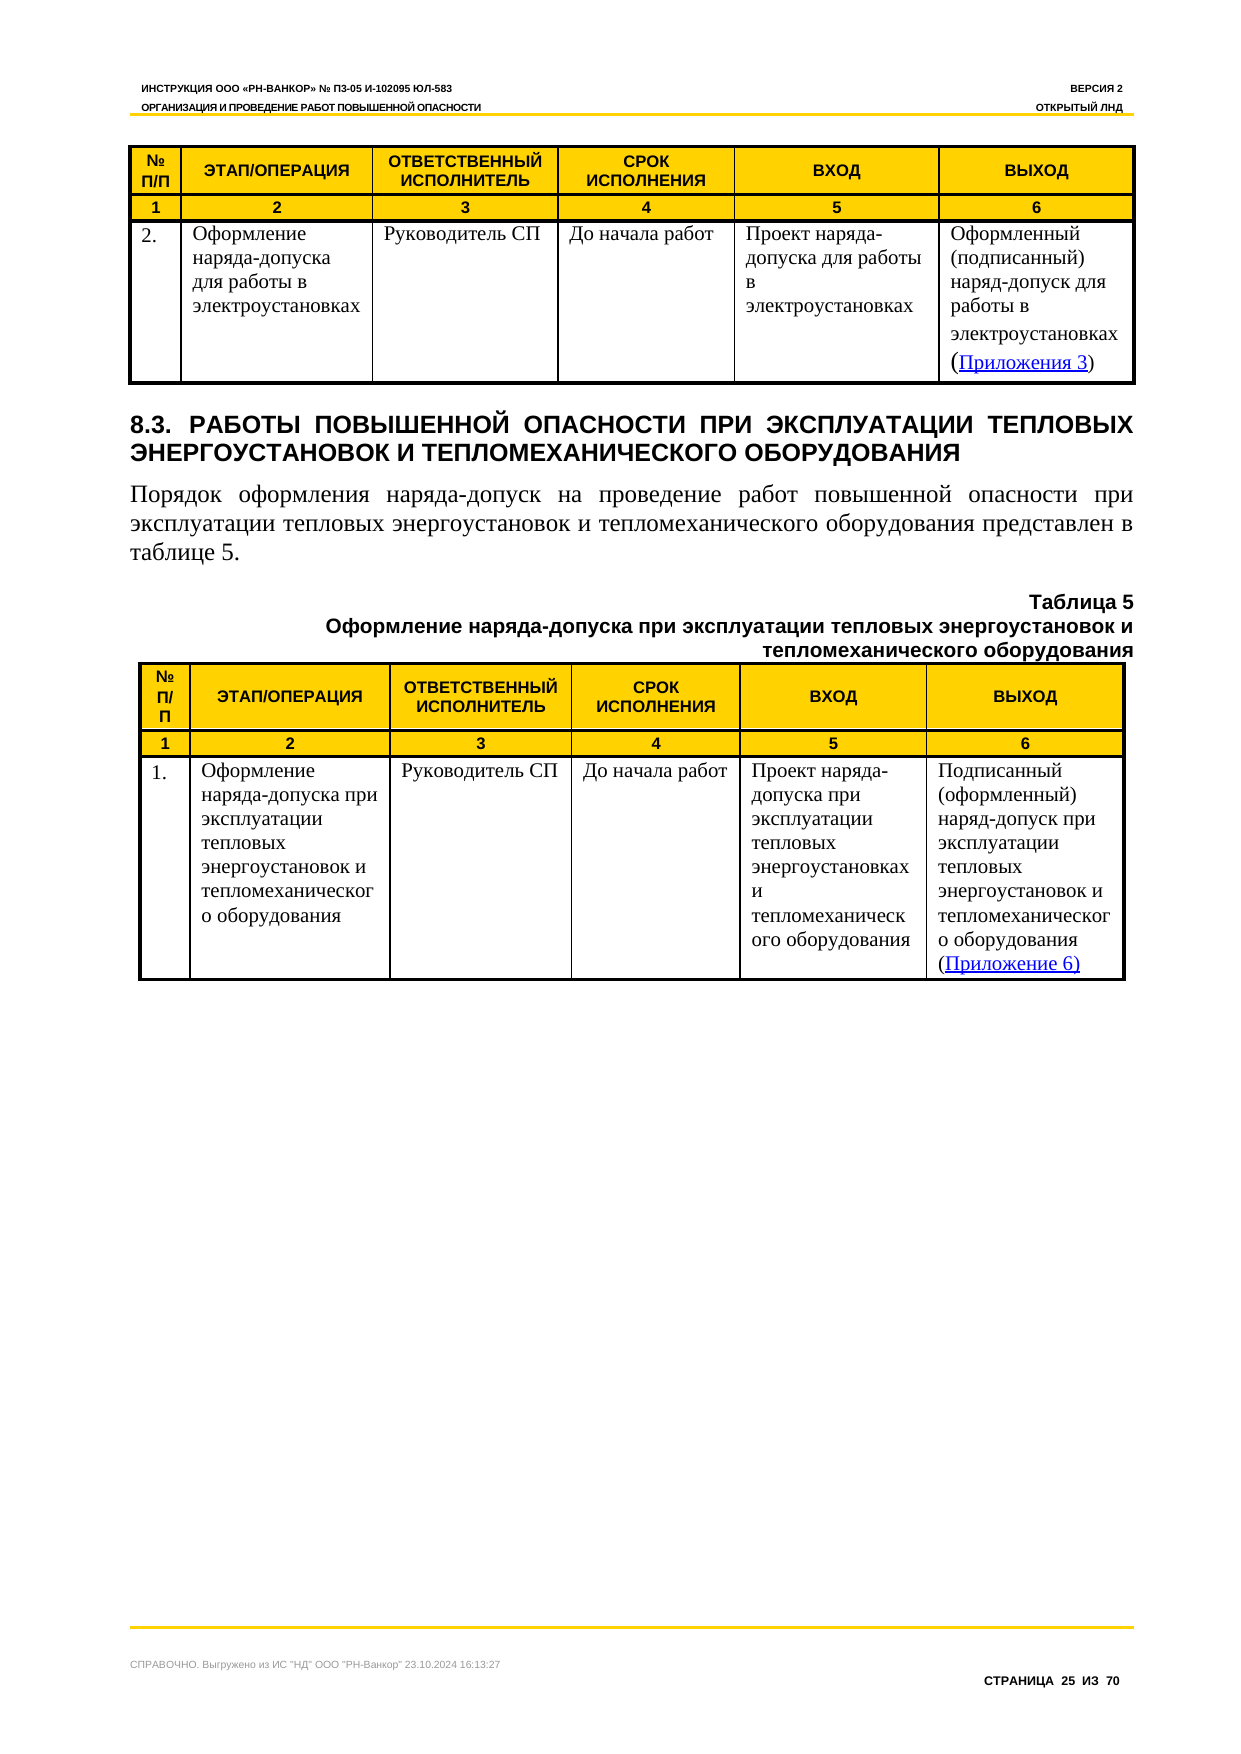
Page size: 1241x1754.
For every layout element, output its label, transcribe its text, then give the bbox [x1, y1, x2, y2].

list Таблица 5 [171, 590, 1134, 614]
table_cell Проект наряда-допуска для работы в электроустановках [735, 223, 938, 381]
table_header выход [927, 665, 1122, 728]
table_header № п/п [142, 665, 189, 728]
text Порядок оформления наряда-допуск на проведение работ повышенной опасности при эксплуатации тепловых энергоустановок и тепломеханического оборудования представлен в таблице 5. [130, 479, 1134, 566]
table_cell Подписанный (оформленный) наряд-допуск при эксплуатации тепловых энергоустановок и тепломеханического оборудования (Приложение 6) [927, 758, 1122, 978]
table_cell 4 [559, 196, 734, 219]
table_cell Проект наряда-допуска при эксплуатации тепловых энергоустановках и тепломеханического оборудования [741, 758, 926, 978]
table_header срок исполнения [572, 665, 739, 728]
table_cell Оформление наряда-допуска для работы в электроустановках [182, 223, 372, 381]
list РАБОТЫ ПОВЫШЕННОЙ ОПАСНОСТИ ПРИ ЭКСПЛУАТАЦИИ ТЕПЛОВЫХ ЭНЕРГОУСТАНОВОК И ТЕПЛОМЕХАНИЧЕСКОГО ОБОРУДОВАНИЯ [130, 409, 1134, 467]
table_cell 2 [191, 732, 389, 755]
table_header выход [940, 148, 1132, 193]
table_header № п/п [132, 148, 180, 193]
table_cell Руководитель СП [373, 223, 557, 381]
table_cell 1 [142, 732, 189, 755]
table_header ОТВЕТСТВЕННЫЙ Исполнитель [391, 665, 571, 728]
table_header Этап/Операция [191, 665, 389, 728]
table_cell 2. [132, 223, 180, 381]
table_cell Руководитель СП [391, 758, 571, 978]
table_cell Оформленный (подписанный) наряд-допуск для работы в электроустановках (Приложения 3) [940, 223, 1132, 381]
table_cell 1 [132, 196, 180, 219]
table_cell 1. [142, 758, 189, 978]
table_cell 3 [391, 732, 571, 755]
table_cell 3 [373, 196, 557, 219]
table_cell 6 [927, 732, 1122, 755]
table_header вход [741, 665, 926, 728]
table_cell 4 [572, 732, 739, 755]
table_cell 5 [741, 732, 926, 755]
table_cell До начала работ [572, 758, 739, 978]
table_cell Оформление наряда-допуска при эксплуатации тепловых энергоустановок и тепломеханического оборудования [191, 758, 389, 978]
table_header срок исполнения [559, 148, 734, 193]
table_cell 2 [182, 196, 372, 219]
list Оформление наряда-допуска при эксплуатации тепловых энергоустановок и тепломеханического оборудования [171, 614, 1134, 662]
table_cell 6 [940, 196, 1132, 219]
table_header Этап/Операция [182, 148, 372, 193]
table_cell 5 [735, 196, 938, 219]
table_header ОТВЕТСТВЕННЫЙ Исполнитель [373, 148, 557, 193]
table_cell До начала работ [559, 223, 734, 381]
table_header вход [735, 148, 938, 193]
